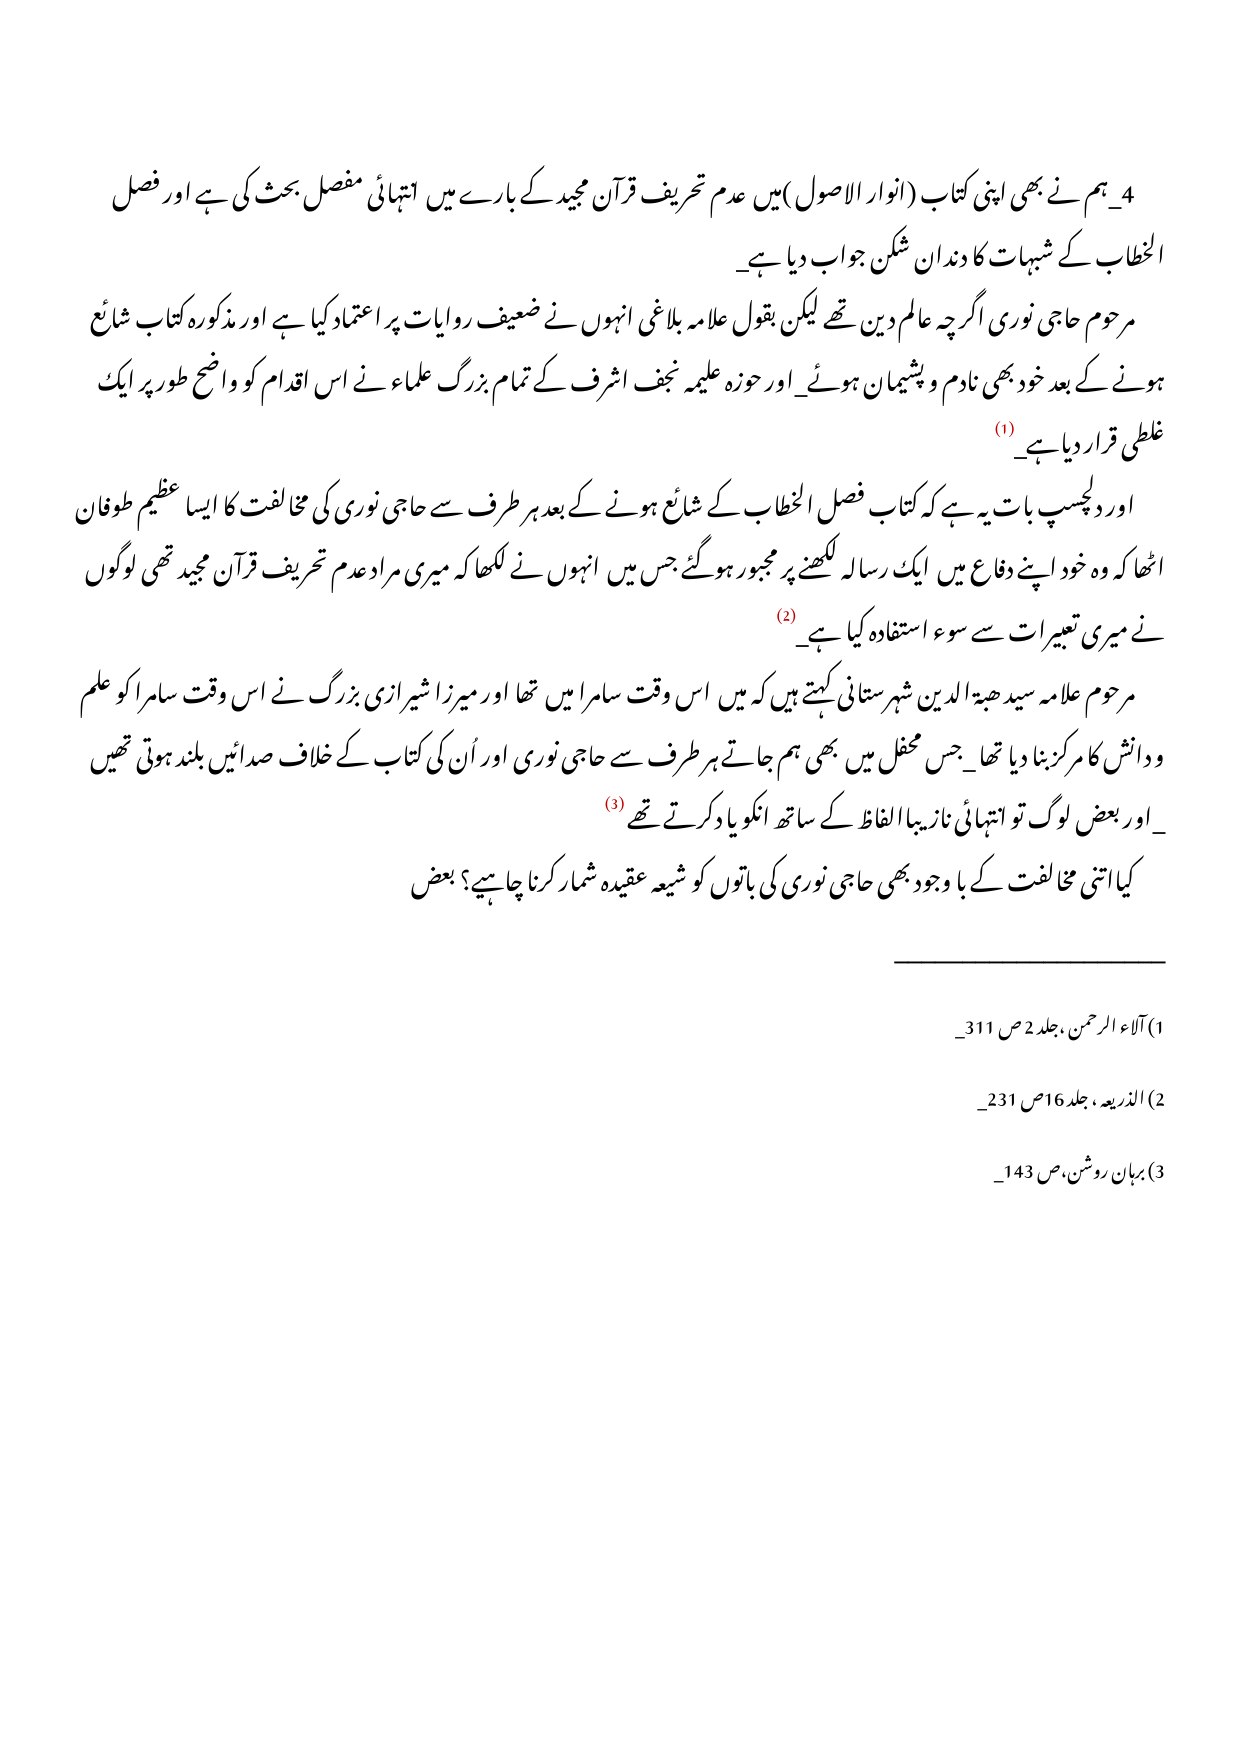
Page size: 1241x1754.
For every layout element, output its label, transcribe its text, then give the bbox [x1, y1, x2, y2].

text مرحوم حاجی نوری اگر چہ عالم دین تھے لیکن بقول علامہ بلاغی انہوں نے ضعیف روایات پر اعتماد کیا ہے اور مذکورہ کتاب شائع ہونے کے بعد خود بھی نادم و پشیمان ہوئے_اور حوزہ علیمہ نجف اشرف کے تمام بزرگ علماء نے اس اقدام کو واضح طور پر ایک غلطی قرار دیاہے_(1) [75, 281, 1165, 469]
text 1) آلاء الرحمن ،جلد 2 ص 311_ [75, 999, 1165, 1046]
text کیااتنی مخالفت کے با وجود بھی حاجی نوری کی باتوں کو شیعہ عقیدہ شمار کرنا چاہیے؟ بعض [75, 844, 1165, 906]
text 2) الذریعہ ، جلد 16ص 231_ [75, 1071, 1165, 1118]
text مرحوم علامہ سید ھبة الدین شہرستانی کہتے ہیں کہ میں اس وقت سامرا میں تھا اور میرزا شیرازی بزرگ نے اس وقت سامرا کو علم و دانش کا مرکز بنا دیا تھا _جس محفل میں بھی ہم جاتے ہر طرف سے حاجی نوری اور اُن کی کتاب کے خلاف صدائیں بلند ہوتی تھیں _اور بعض لوگ تو انتہائی نازیباالفاظ کے ساتھ انکو یا دکرتے تھے (3) [75, 656, 1165, 844]
text 4_ہم نے بھی اپنی کتاب (انوار الاصول )میں عدم تحریف قرآن مجید کے بارے میں انتہائی مفصل بحث کی ہے اور فصل الخطاب کے شبہات کا دندان شکن جواب دیا ہے_ [75, 156, 1165, 281]
text 3) برہان روشن،ص 143_ [75, 1143, 1165, 1189]
text اور دلچسپ بات یہ ہے کہ کتاب فصل الخطاب کے شائع ہونے کے بعد ہر طرف سے حاجی نوری کی مخالفت کا ایسا عظیم طوفان اٹھا کہ وہ خود اپنے دفاع میں ایک رسالہ لکھنے پر مجبور ہوگئے جس میں انہوں نے لکھا کہ میری مراد عدم تحریف قرآن مجید تھی لوگوں نے میری تعبیرات سے سوء استفادہ کیا ہے_(2) [75, 469, 1165, 656]
text ____________________ [75, 906, 1165, 974]
